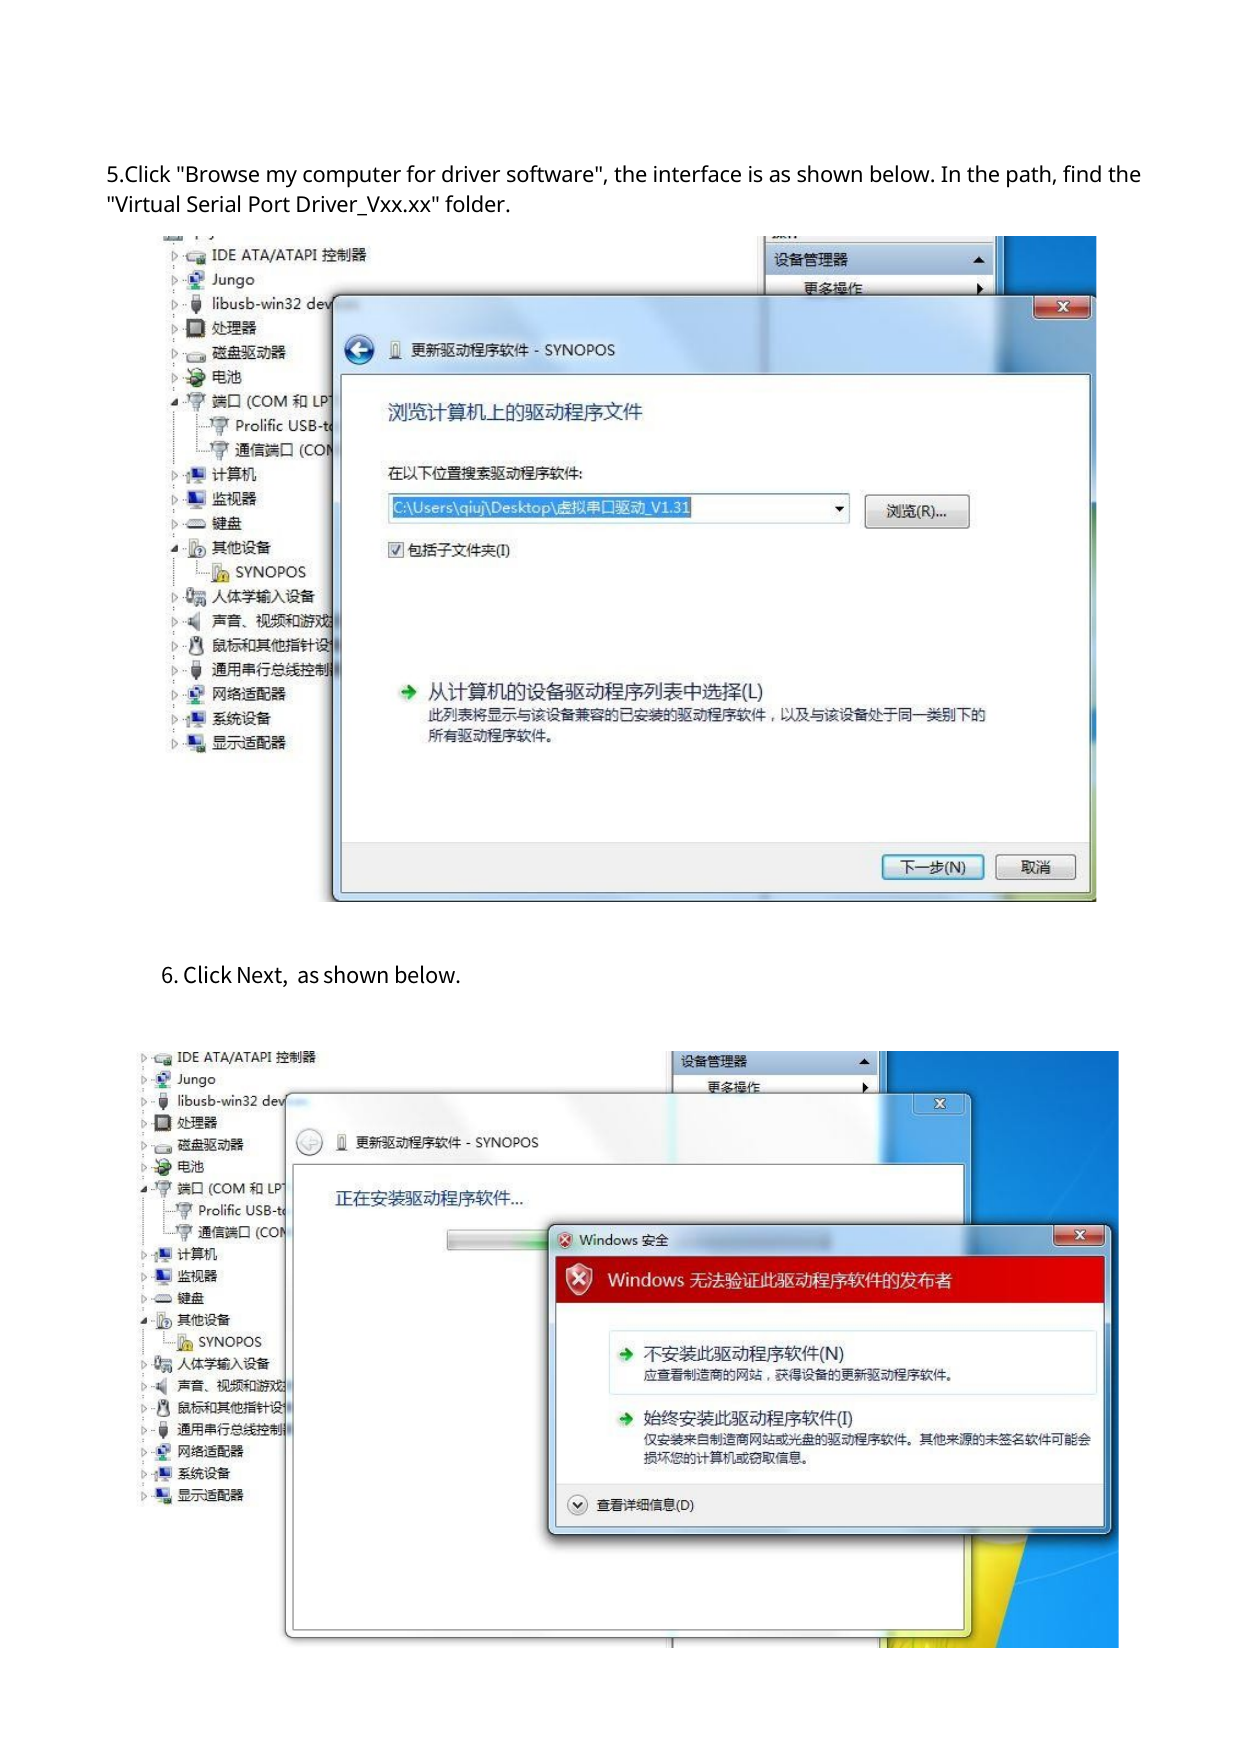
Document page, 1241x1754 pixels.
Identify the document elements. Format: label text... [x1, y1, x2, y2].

picture [156, 236, 1097, 902]
list 6. Click Next, as shown below. [162, 958, 1144, 990]
picture [136, 1051, 1119, 1648]
text 5.Click "Browse my computer for driver software", the interface is as shown below. In the path, find the "Virtual Serial Port Driver_Vxx.xx" folder. [106, 159, 1144, 219]
